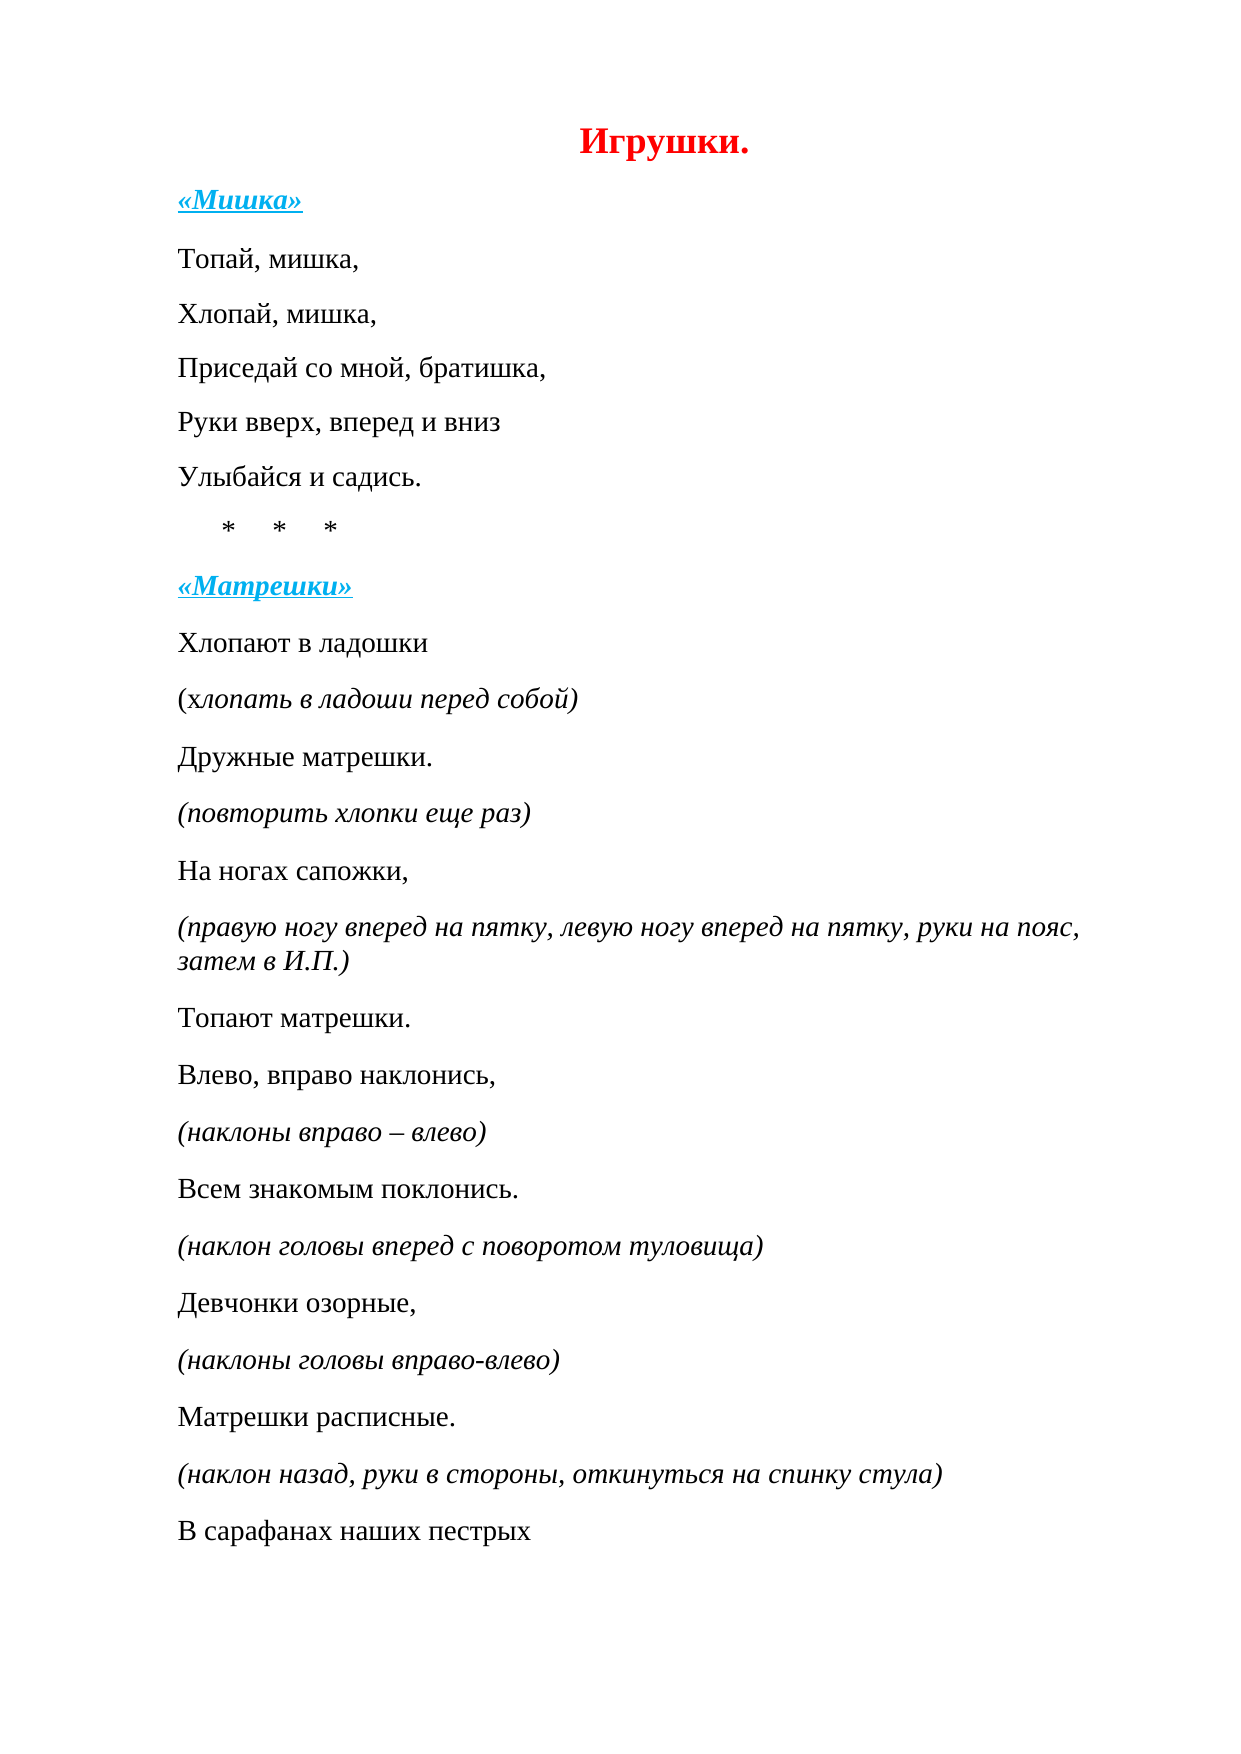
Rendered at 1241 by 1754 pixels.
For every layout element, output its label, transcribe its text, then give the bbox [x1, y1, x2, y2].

text Всем знакомым поклонись. [177, 1171, 1152, 1204]
text Матрешки расписные. [177, 1399, 1152, 1432]
text (правую ногу вперед на пятку, левую ногу вперед на пятку, руки на пояс, затем в И.П.) [177, 909, 1152, 977]
text (наклон головы вперед с поворотом туловища) [177, 1228, 1152, 1262]
text (повторить хлопки еще раз) [177, 796, 1152, 829]
text Приседай со мной, братишка, [177, 350, 1152, 384]
text Девчонки озорные, [177, 1285, 1152, 1318]
text Улыбайся и садись. [177, 459, 1152, 492]
text Руки вверх, вперед и вниз [177, 404, 1152, 438]
text В сарафанах наших пестрых [177, 1513, 1152, 1546]
text Влево, вправо наклонись, [177, 1057, 1152, 1091]
text (наклон назад, руки в стороны, откинуться на спинку стула) [177, 1456, 1152, 1489]
text (наклоны вправо – влево) [177, 1114, 1152, 1148]
text * * * [177, 513, 1152, 547]
text Хлопай, мишка, [177, 296, 1152, 329]
text «Мишка» [177, 182, 1152, 216]
text «Матрешки» [177, 568, 1152, 601]
text Топай, мишка, [177, 241, 1152, 275]
text Топают матрешки. [177, 1000, 1152, 1034]
text Игрушки. [177, 118, 1152, 161]
text На ногах сапожки, [177, 853, 1152, 886]
text (хлопать в ладоши перед собой) [177, 682, 1152, 715]
text (наклоны головы вправо-влево) [177, 1342, 1152, 1376]
text Хлопают в ладошки [177, 625, 1152, 658]
text Дружные матрешки. [177, 739, 1152, 772]
